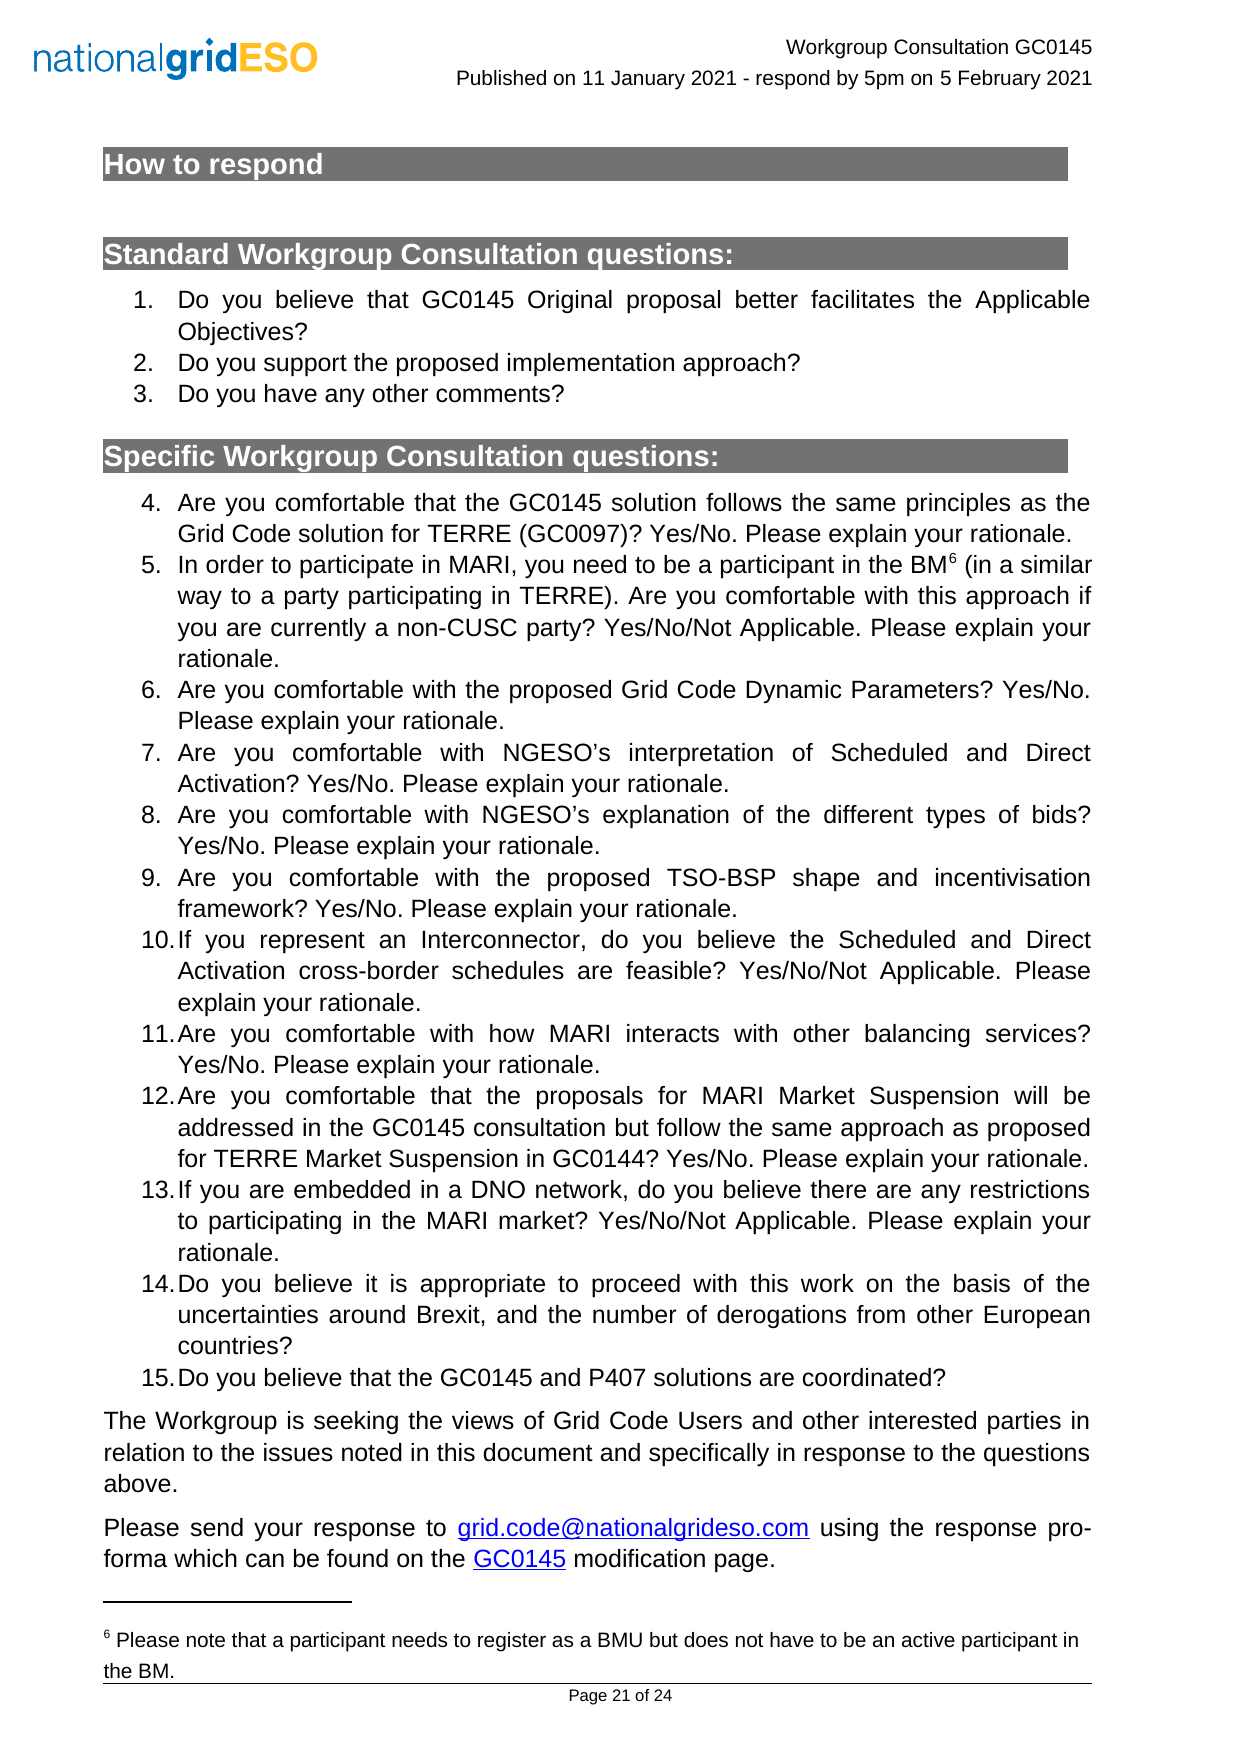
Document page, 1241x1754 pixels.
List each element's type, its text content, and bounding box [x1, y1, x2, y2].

list Do you believe that the GC0145 and P407 solutions are coordinated? [141, 1360, 1092, 1391]
list Are you comfortable with the proposed Grid Code Dynamic Parameters? Yes/No. Please explain your rationale. [141, 673, 1092, 735]
list Do you have any other comments? [133, 377, 1092, 408]
text Specific Workgroup Consultation questions: [103, 439, 1068, 473]
list Are you comfortable with NGESO’s explanation of the different types of bids? Yes/No. Please explain your rationale. [141, 798, 1092, 860]
list Are you comfortable that the GC0145 solution follows the same principles as the Grid Code solution for TERRE (GC0097)? Yes/No. Please explain your rationale. [141, 485, 1092, 548]
list Do you believe it is appropriate to proceed with this work on the basis of the uncertainties around Brexit, and the number of derogations from other European countries? [141, 1266, 1092, 1360]
list If you are embedded in a DNO network, do you believe there are any restrictions to participating in the MARI market? Yes/No/Not Applicable. Please explain your rationale. [141, 1173, 1092, 1266]
list Are you comfortable that the proposals for MARI Market Suspension will be addressed in the GC0145 consultation but follow the same approach as proposed for TERRE Market Suspension in GC0144? Yes/No. Please explain your rationale. [141, 1079, 1092, 1173]
list Do you believe that GC0145 Original proposal better facilitates the Applicable Objectives? [133, 283, 1092, 345]
list Do you support the proposed implementation approach? [133, 345, 1092, 377]
list Are you comfortable with NGESO’s interpretation of Scheduled and Direct Activation? Yes/No. Please explain your rationale. [141, 735, 1092, 798]
text How to respond [103, 147, 1068, 181]
list In order to participate in MARI, you need to be a participant in the BM (in a similar way to a party participating in TERRE). Are you comfortable with this approach if you are currently a non-CUSC party? Yes/No/Not Applicable. Please explain your rationale. [141, 548, 1092, 673]
list Are you comfortable with the proposed TSO-BSP shape and incentivisation framework? Yes/No. Please explain your rationale. [141, 860, 1092, 923]
text Please send your response to grid.code@nationalgrideso.com using the response pro-forma which can be found on the GC0145 modification page. [103, 1510, 1092, 1573]
list If you represent an Interconnector, do you believe the Scheduled and Direct Activation cross-border schedules are feasible? Yes/No/Not Applicable. Please explain your rationale. [141, 923, 1092, 1016]
list Are you comfortable with how MARI interacts with other balancing services? Yes/No. Please explain your rationale. [141, 1016, 1092, 1079]
text Standard Workgroup Consultation questions: [103, 237, 1068, 270]
text The Workgroup is seeking the views of Grid Code Users and other interested parties in relation to the issues noted in this document and specifically in response to the questions above. [103, 1404, 1092, 1498]
